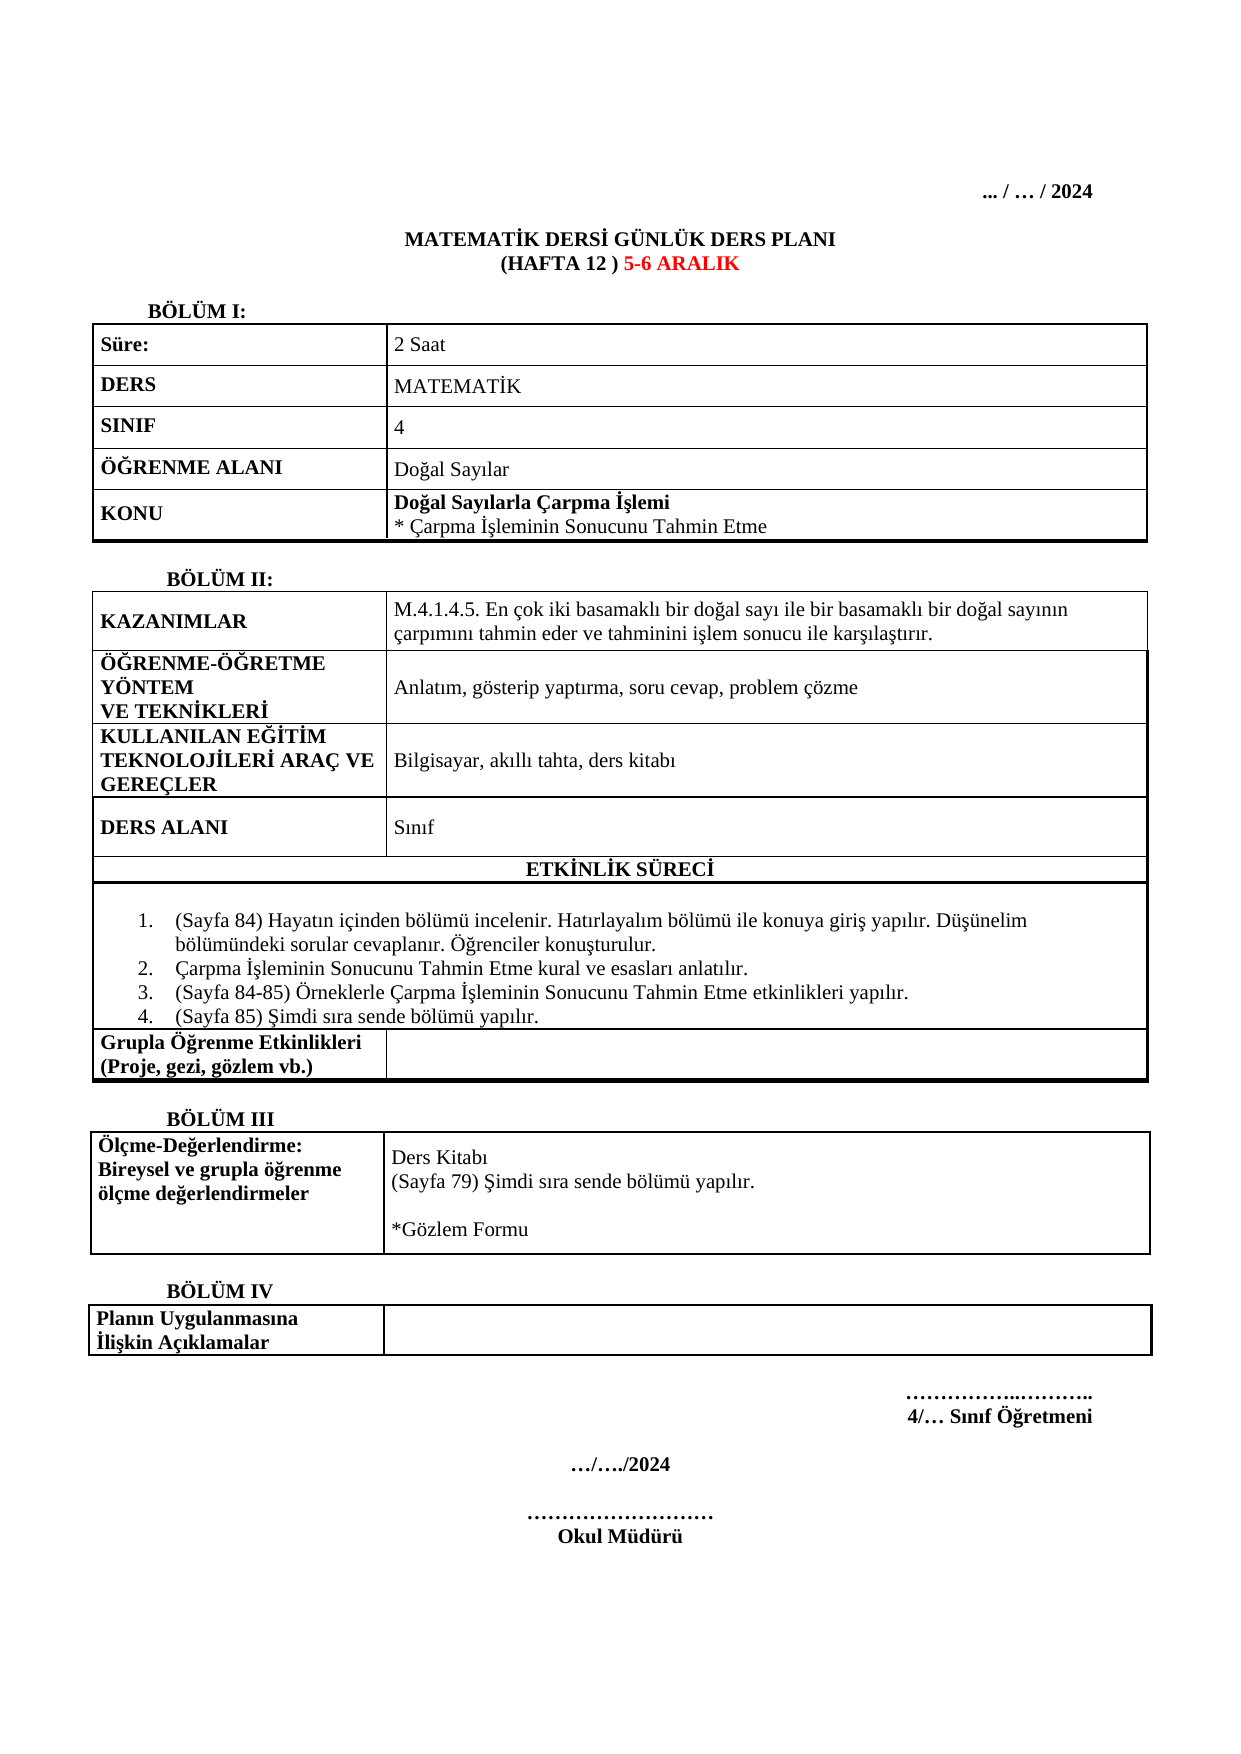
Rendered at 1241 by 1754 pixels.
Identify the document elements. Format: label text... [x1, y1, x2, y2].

subtitle BÖLÜM IV [148, 1279, 1092, 1303]
table_cell (Sayfa 84) Hayatın içinden bölümü incelenir. Hatırlayalım bölümü ile konuya giriş yapılır. Düşünelim bölümündeki sorular cevaplanır. Öğrenciler konuşturulur. Çarpma İşleminin Sonucunu Tahmin Etme kural ve esasları anlatılır. (Sayfa 84-85) Örneklerle Çarpma İşleminin Sonucunu Tahmin Etme etkinlikleri yapılır. (Sayfa 85) Şimdi sıra sende bölümü yapılır. [94, 884, 1146, 1028]
table_cell SINIF [94, 407, 386, 447]
table_cell Sınıf [387, 798, 1146, 856]
text BÖLÜM I: [148, 299, 1092, 323]
text ... / … / 2024 [148, 179, 1092, 203]
text ……………………… [148, 1500, 1092, 1524]
table_cell ÖĞRENME ALANI [94, 449, 386, 489]
table_header KAZANIMLAR [93, 592, 386, 650]
table_cell [387, 1030, 1146, 1078]
text (HAFTA 12 ) 5-6 ARALIK [148, 251, 1092, 275]
table_cell Doğal Sayılarla Çarpma İşlemi * Çarpma İşleminin Sonucunu Tahmin Etme [388, 490, 1146, 538]
table_header 2 Saat [388, 325, 1146, 365]
table_cell 4 [388, 407, 1146, 447]
table_cell KULLANILAN EĞİTİM TEKNOLOJİLERİ ARAÇ VE GEREÇLER [93, 724, 386, 796]
text BÖLÜM II: [148, 567, 1092, 591]
subtitle BÖLÜM III [148, 1107, 1092, 1131]
text MATEMATİK DERSİ GÜNLÜK DERS PLANI [148, 227, 1092, 251]
table_cell DERS [94, 366, 386, 406]
table_cell Doğal Sayılar [388, 449, 1146, 489]
text 4/… Sınıf Öğretmeni [148, 1404, 1092, 1428]
table_header Planın Uygulanmasına İlişkin Açıklamalar [90, 1306, 383, 1354]
table_cell Anlatım, gösterip yaptırma, soru cevap, problem çözme [387, 651, 1146, 723]
table_cell ÖĞRENME-ÖĞRETME YÖNTEM VE TEKNİKLERİ [93, 651, 386, 723]
table_header Ölçme-Değerlendirme: Bireysel ve grupla öğrenme ölçme değerlendirmeler [92, 1133, 383, 1253]
table_cell DERS ALANI [94, 798, 386, 856]
table_header Süre: [94, 325, 386, 365]
table_cell Bilgisayar, akıllı tahta, ders kitabı [387, 724, 1146, 796]
text …/…./2024 [148, 1452, 1092, 1476]
table_header [385, 1306, 1150, 1354]
table_cell MATEMATİK [388, 366, 1146, 406]
table_cell KONU [94, 490, 386, 538]
table_header Ders Kitabı (Sayfa 79) Şimdi sıra sende bölümü yapılır. *Gözlem Formu [385, 1133, 1149, 1253]
table_header M.4.1.4.5. En çok iki basamaklı bir doğal sayı ile bir basamaklı bir doğal sayının çarpımını tahmin eder ve tahminini işlem sonucu ile karşılaştırır. [387, 592, 1147, 650]
text ……………..……….. [148, 1380, 1092, 1404]
text Okul Müdürü [148, 1524, 1092, 1548]
table_cell ETKİNLİK SÜRECİ [94, 857, 1146, 881]
table_cell Grupla Öğrenme Etkinlikleri (Proje, gezi, gözlem vb.) [94, 1030, 386, 1078]
